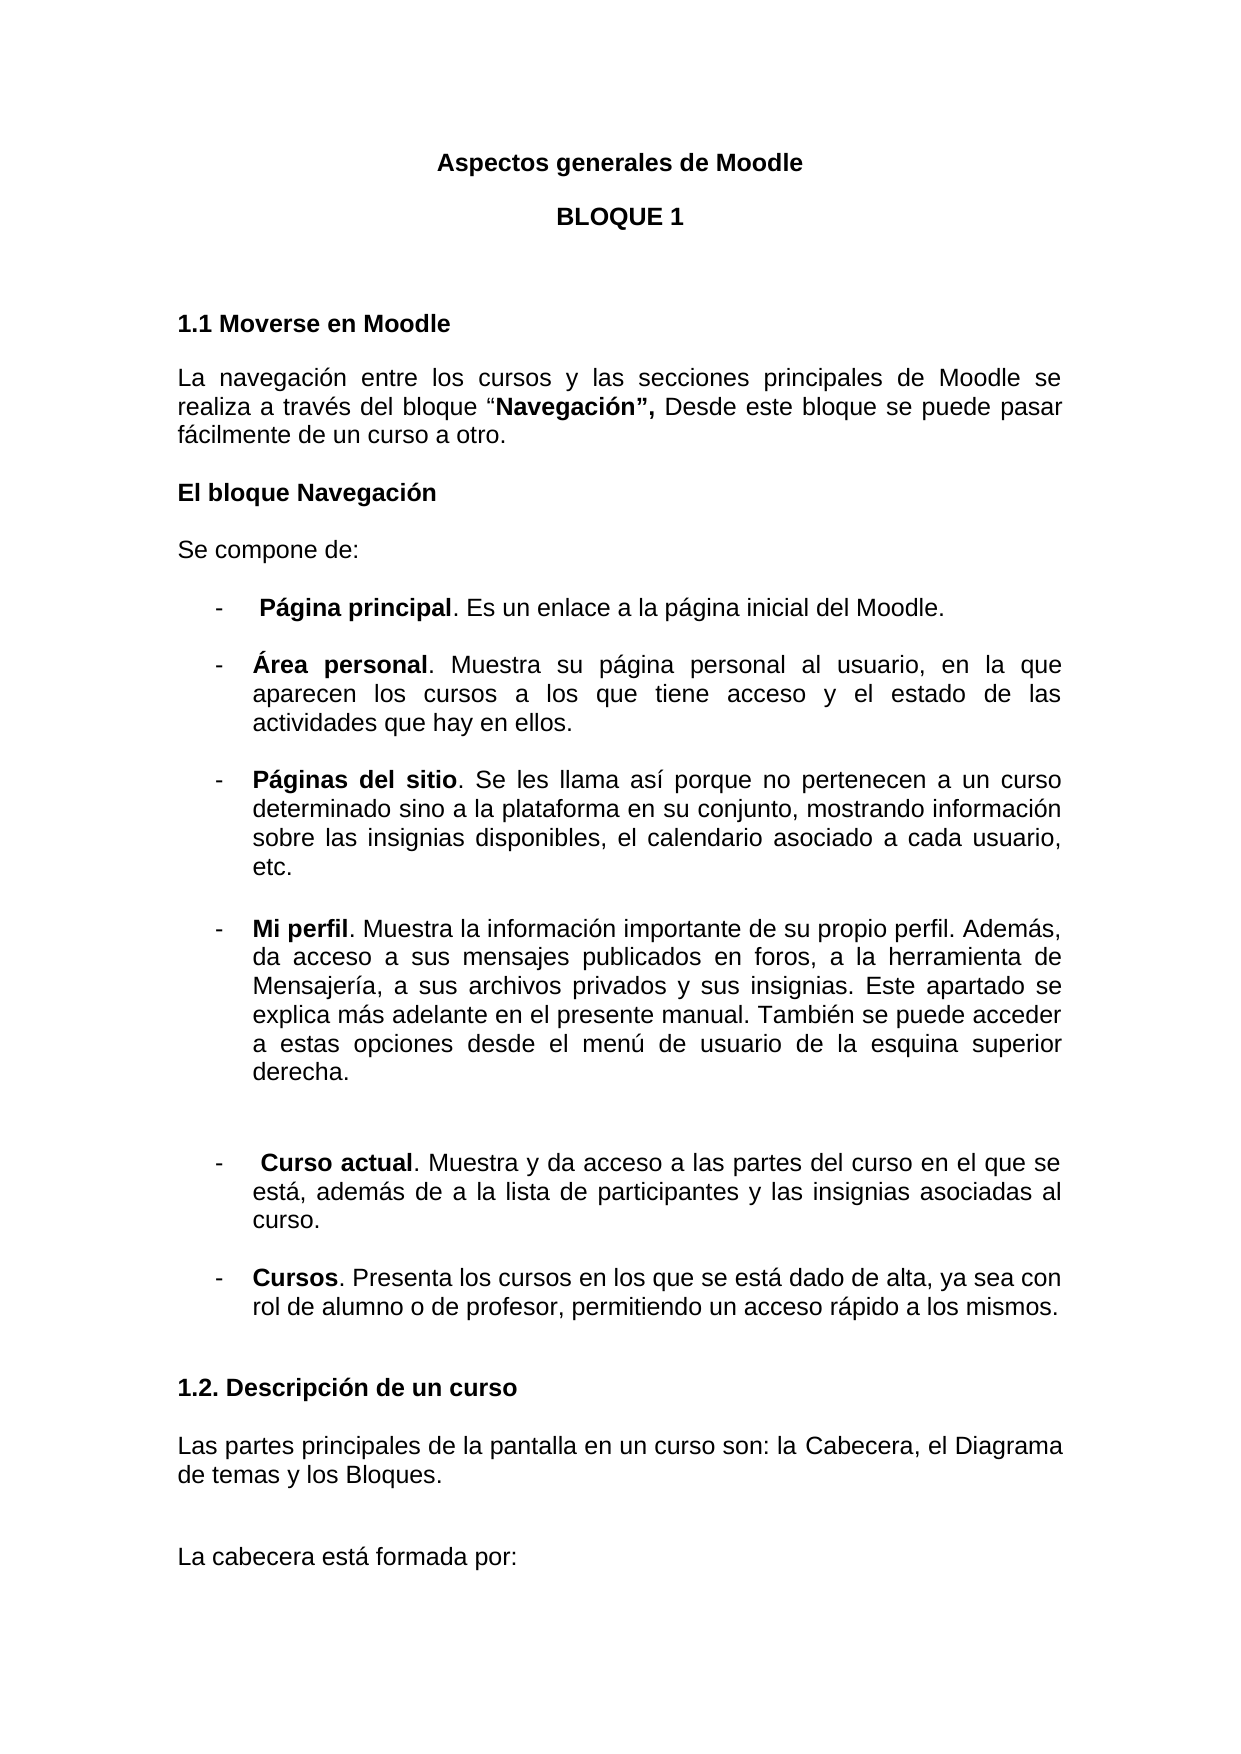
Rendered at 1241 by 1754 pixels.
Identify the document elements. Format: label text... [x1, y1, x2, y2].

text Aspectos generales de Moodle [177, 148, 1063, 176]
list Páginas del sitio. Se les llama así porque no pertenecen a un curso determinado sino a la plataforma en su conjunto, mostrando información sobre las insignias disponibles, el calendario asociado a cada usuario, etc. [215, 766, 1063, 881]
text Se compone de: [177, 536, 1063, 564]
list Curso actual. Muestra y da acceso a las partes del curso en el que se está, además de a la lista de participantes y las insignias asociadas al curso. [215, 1148, 1063, 1234]
text El bloque Navegación [177, 478, 1063, 507]
list Mi perfil. Muestra la información importante de su propio perfil. Además, da acceso a sus mensajes publicados en foros, a la herramienta de Mensajería, a sus archivos privados y sus insignias. Este apartado se explica más adelante en el presente manual. También se puede acceder a estas opciones desde el menú de usuario de la esquina superior derecha. [215, 913, 1063, 1086]
list Área personal. Muestra su página personal al usuario, en la que aparecen los cursos a los que tiene acceso y el estado de las actividades que hay en ellos. [215, 651, 1063, 737]
text 1.2. Descripción de un curso [177, 1373, 1063, 1402]
text Las partes principales de la pantalla en un curso son: la Cabecera, el Diagrama de temas y los Bloques. [177, 1431, 1063, 1488]
text 1.1 Moverse en Moodle [177, 309, 1063, 338]
list Cursos. Presenta los cursos en los que se está dado de alta, ya sea con rol de alumno o de profesor, permitiendo un acceso rápido a los mismos. [215, 1263, 1063, 1320]
text La cabecera está formada por: [177, 1542, 1063, 1571]
text BLOQUE 1 [177, 201, 1063, 230]
text La navegación entre los cursos y las secciones principales de Moodle se realiza a través del bloque “Navegación”, Desde este bloque se puede pasar fácilmente de un curso a otro. [177, 363, 1063, 449]
list Página principal. Es un enlace a la página inicial del Moodle. [215, 593, 1063, 622]
